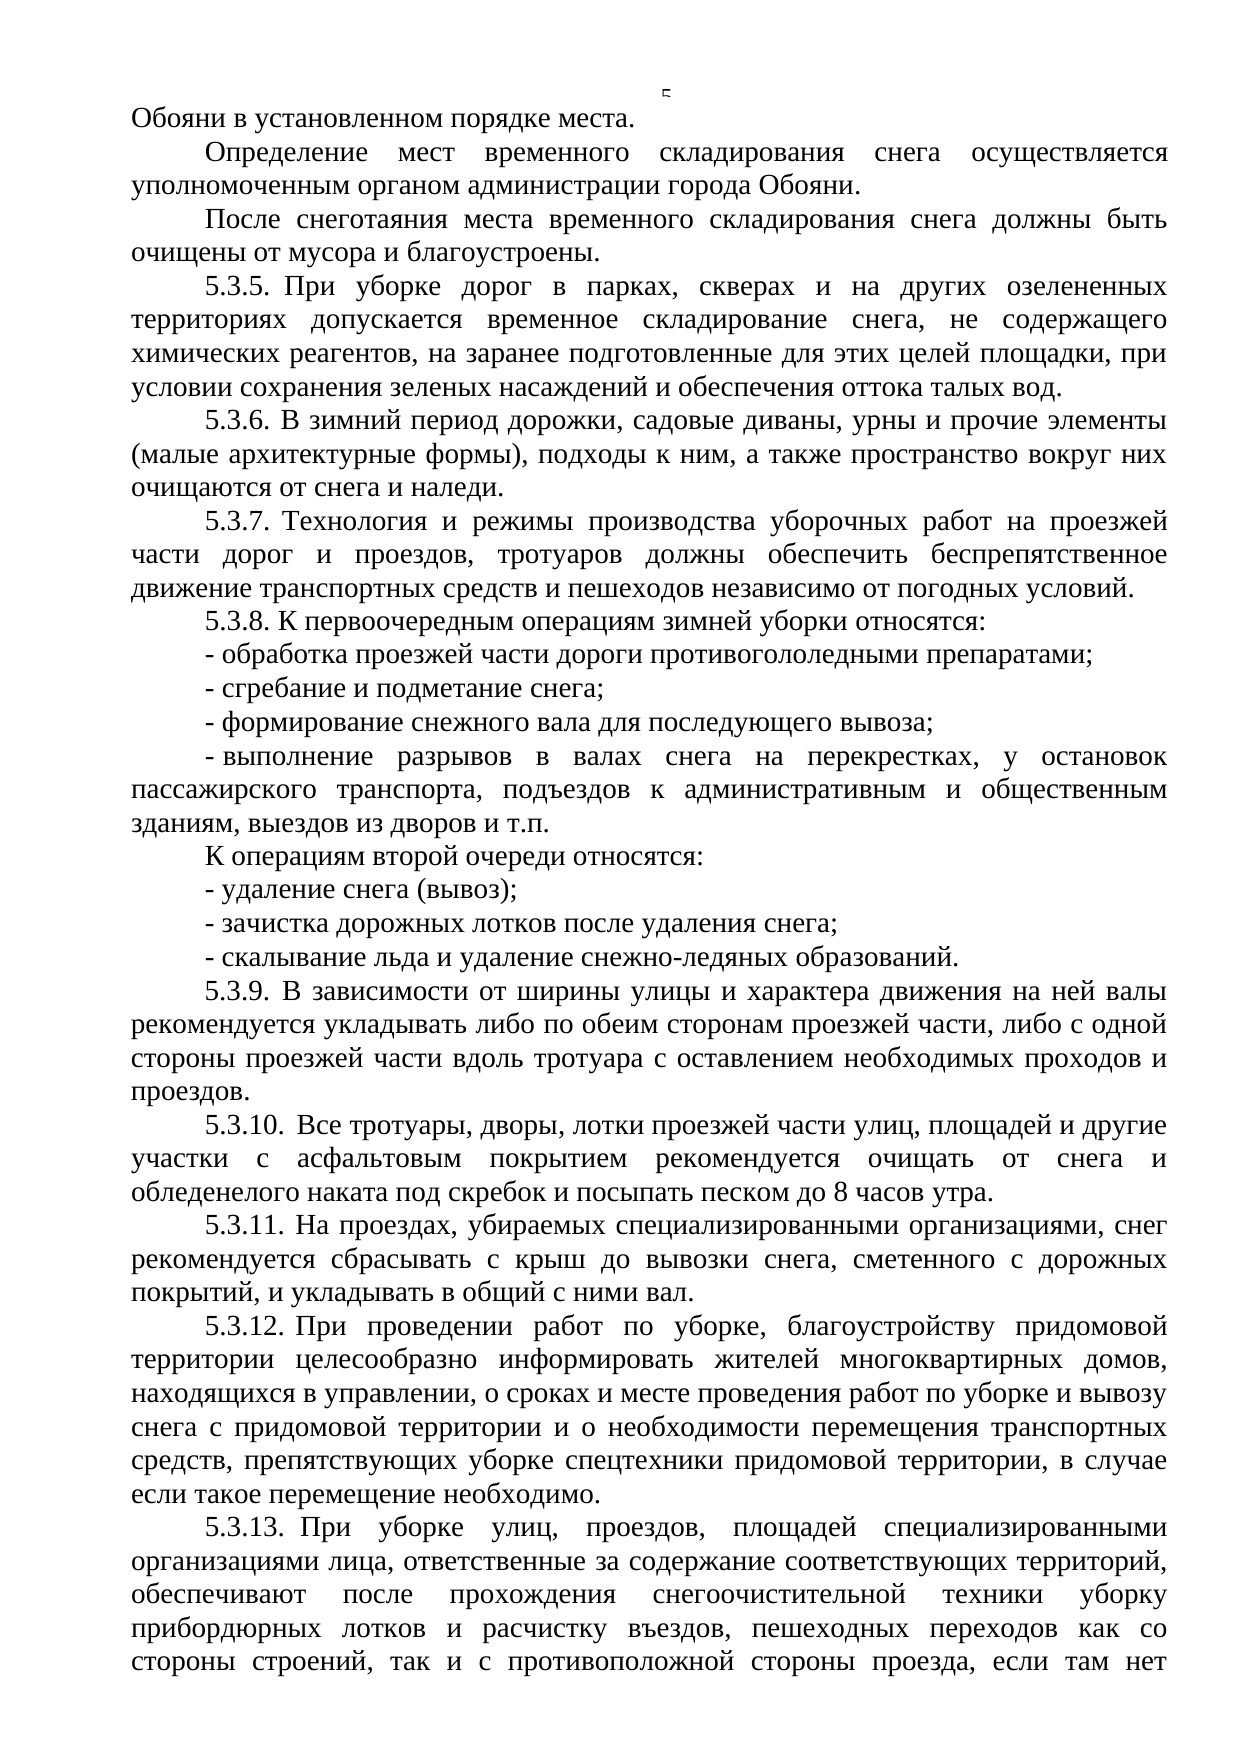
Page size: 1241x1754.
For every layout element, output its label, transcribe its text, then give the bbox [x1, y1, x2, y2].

list Технология и режимы производства уборочных работ на проезжей части дорог и проездов, тротуаров должны обеспечить беспрепятственное движение транспортных средств и пешеходов независимо от погодных условий. [131, 503, 1168, 604]
list скалывание льда и удаление снежно-ледяных образований. [204, 939, 1181, 973]
list сгребание и подметание снега; [204, 671, 1181, 704]
text Определение мест временного складирования снега осуществляется уполномоченным органом администрации города Обояни. [131, 134, 1168, 201]
list В зависимости от ширины улицы и характера движения на ней валы рекомендуется укладывать либо по обеим сторонам проезжей части, либо с одной стороны проезжей части вдоль тротуара с оставлением необходимых проходов и проездов. [131, 973, 1168, 1107]
list зачистка дорожных лотков после удаления снега; [204, 905, 1181, 939]
text К операциям второй очереди относятся: [204, 838, 1181, 872]
list формирование снежного вала для последующего вывоза; [131, 704, 1181, 738]
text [131, 100, 1168, 134]
list При проведении работ по уборке, благоустройству придомовой территории целесообразно информировать жителей многоквартирных домов, находящихся в управлении, о сроках и месте проведения работ по уборке и вывозу снега с придомовой территории и о необходимости перемещения транспортных средств, препятствующих уборке спецтехники придомовой территории, в случае если такое перемещение необходимо. [131, 1308, 1168, 1509]
list выполнение разрывов в валах снега на перекрестках, у остановок пассажирского транспорта, подъездов к административным и общественным зданиям, выездов из дворов и т.п. [131, 738, 1168, 838]
list На проездах, убираемых специализированными организациями, снег рекомендуется сбрасывать с крыш до вывозки снега, сметенного с дорожных покрытий, и укладывать в общий с ними вал. [131, 1207, 1168, 1308]
text После снеготаяния места временного складирования снега должны быть очищены от мусора и благоустроены. [131, 201, 1168, 268]
list Все тротуары, дворы, лотки проезжей части улиц, площадей и другие участки с асфальтовым покрытием рекомендуется очищать от снега и обледенелого наката под скребок и посыпать песком до 8 часов утра. [131, 1107, 1168, 1207]
list К первоочередным операциям зимней уборки относятся: [204, 604, 1181, 637]
list В зимний период дорожки, садовые диваны, урны и прочие элементы (малые архитектурные формы), подходы к ним, а также пространство вокруг них очищаются от снега и наледи. [131, 402, 1168, 503]
list обработка проезжей части дороги противогололедными препаратами; [204, 637, 1181, 671]
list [131, 1509, 1168, 1677]
list При уборке дорог в парках, скверах и на других озелененных территориях допускается временное складирование снега, не содержащего химических реагентов, на заранее подготовленные для этих целей площадки, при условии сохранения зеленых насаждений и обеспечения оттока талых вод. [131, 268, 1168, 402]
list удаление снега (вывоз); [204, 872, 1181, 905]
